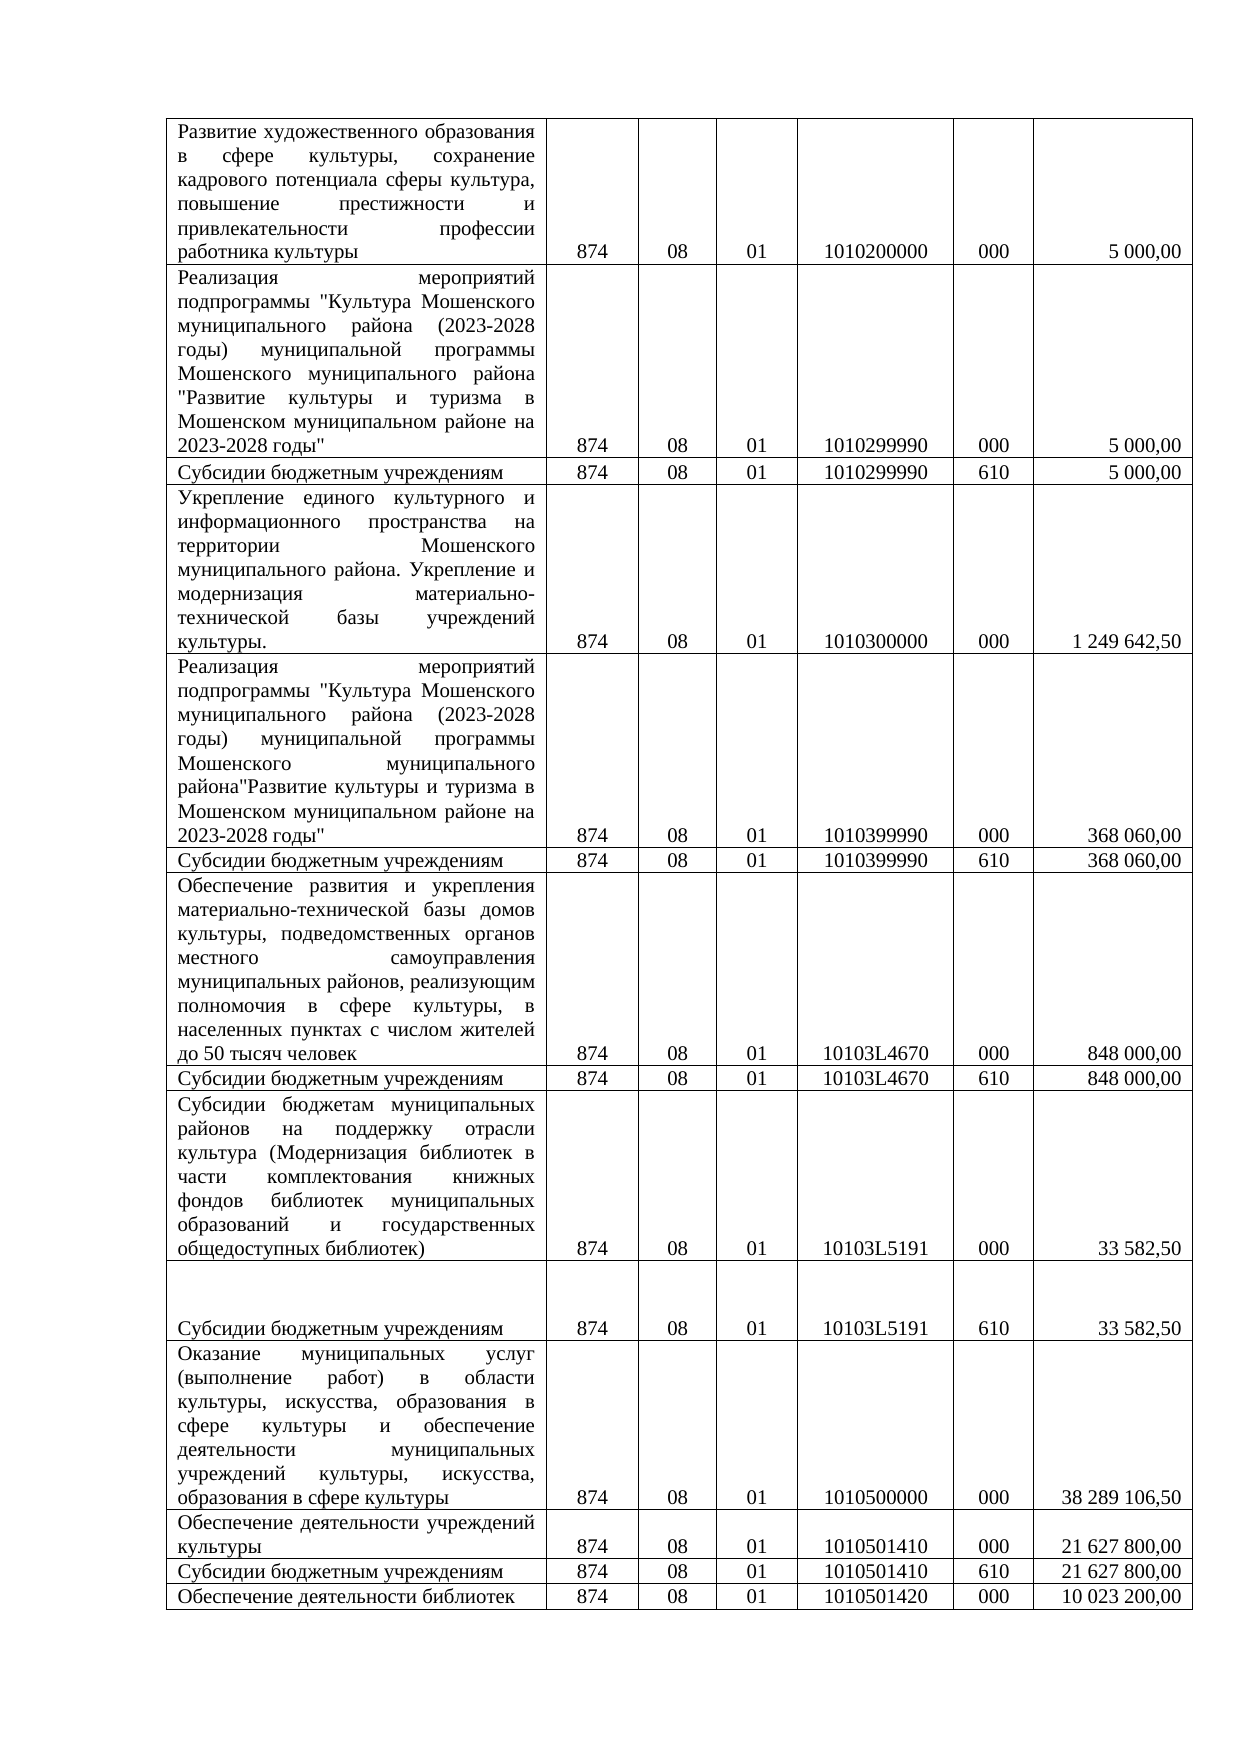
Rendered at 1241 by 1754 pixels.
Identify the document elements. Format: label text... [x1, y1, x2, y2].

table_cell 5 000,00 [1034, 265, 1192, 457]
table_cell 10103L5191 [798, 1091, 953, 1260]
table_cell 000 [954, 654, 1033, 847]
table_cell 01 [717, 1584, 797, 1608]
table_cell 1010399990 [798, 654, 953, 847]
table_cell 08 [639, 1261, 716, 1339]
table_cell 10103L4670 [798, 1066, 953, 1090]
table_cell 000 [954, 873, 1033, 1065]
table_cell 08 [639, 265, 716, 457]
table_cell 01 [717, 873, 797, 1065]
table_cell 08 [639, 1510, 716, 1558]
table_cell 874 [547, 873, 638, 1065]
table_cell Обеспечение деятельности учреждений культуры [167, 1510, 546, 1558]
table_cell 848 000,00 [1034, 873, 1192, 1065]
table_cell 874 [547, 1584, 638, 1608]
table_cell 874 [547, 1510, 638, 1558]
table_cell 08 [639, 848, 716, 872]
table_cell Оказание муниципальных услуг (выполнение работ) в области культуры, искусства, образования в сфере культуры и обеспечение деятельности муниципальных учреждений культуры, искусства, образования в сфере культуры [167, 1341, 546, 1509]
table_cell 08 [639, 1559, 716, 1583]
table_cell Субсидии бюджетным учреждениям [167, 1066, 546, 1090]
table_cell 08 [639, 485, 716, 653]
table_cell 10 023 200,00 [1034, 1584, 1192, 1608]
table_cell 01 [717, 654, 797, 847]
table_cell 368 060,00 [1034, 848, 1192, 872]
table_cell 01 [717, 265, 797, 457]
table_cell 08 [639, 1091, 716, 1260]
table_cell 1010299990 [798, 265, 953, 457]
table_cell 000 [954, 265, 1033, 457]
table_cell 38 289 106,50 [1034, 1341, 1192, 1509]
table_cell Субсидии бюджетным учреждениям [167, 458, 546, 484]
table_cell 01 [717, 1066, 797, 1090]
table_cell 848 000,00 [1034, 1066, 1192, 1090]
table_cell 01 [717, 848, 797, 872]
table_cell 000 [954, 1091, 1033, 1260]
table_cell 000 [954, 485, 1033, 653]
table_cell 1010299990 [798, 458, 953, 484]
table_cell 874 [547, 1066, 638, 1090]
table_cell 874 [547, 119, 638, 263]
table_cell Обеспечение деятельности библиотек [167, 1584, 546, 1608]
table_cell 874 [547, 1559, 638, 1583]
table_cell 08 [639, 1584, 716, 1608]
table_cell 01 [717, 1510, 797, 1558]
table_cell 21 627 800,00 [1034, 1559, 1192, 1583]
table_cell Субсидии бюджетам муниципальных районов на поддержку отрасли культура (Модернизация библиотек в части комплектования книжных фондов библиотек муниципальных образований и государственных общедоступных библиотек) [167, 1091, 546, 1260]
table_cell 874 [547, 458, 638, 484]
table_cell 01 [717, 1559, 797, 1583]
table_cell 874 [547, 848, 638, 872]
table_cell 610 [954, 848, 1033, 872]
table_cell 000 [954, 1510, 1033, 1558]
table_cell 874 [547, 1091, 638, 1260]
table_cell 1010501410 [798, 1510, 953, 1558]
table_cell 874 [547, 1341, 638, 1509]
table_cell 1 249 642,50 [1034, 485, 1192, 653]
table_cell 1010501410 [798, 1559, 953, 1583]
table_cell 000 [954, 119, 1033, 263]
table_cell 21 627 800,00 [1034, 1510, 1192, 1558]
table_cell 000 [954, 1584, 1033, 1608]
table_cell 33 582,50 [1034, 1261, 1192, 1339]
table_cell 874 [547, 654, 638, 847]
table_cell 01 [717, 1091, 797, 1260]
table_cell 5 000,00 [1034, 458, 1192, 484]
table_cell 610 [954, 1066, 1033, 1090]
table_cell 01 [717, 1261, 797, 1339]
table_cell 874 [547, 1261, 638, 1339]
table_cell 08 [639, 654, 716, 847]
table_cell 01 [717, 119, 797, 263]
table_cell Субсидии бюджетным учреждениям [167, 1261, 546, 1339]
table_cell 08 [639, 119, 716, 263]
table_cell 1010300000 [798, 485, 953, 653]
table_cell 33 582,50 [1034, 1091, 1192, 1260]
table_cell 08 [639, 458, 716, 484]
table_cell 1010501420 [798, 1584, 953, 1608]
table_cell 08 [639, 873, 716, 1065]
table_cell 1010500000 [798, 1341, 953, 1509]
table_cell 610 [954, 458, 1033, 484]
table_cell 01 [717, 458, 797, 484]
table_cell 610 [954, 1559, 1033, 1583]
table_cell Укрепление единого культурного и информационного пространства на территории Мошенского муниципального района. Укрепление и модернизация материально-технической базы учреждений культуры. [167, 485, 546, 653]
table_cell Субсидии бюджетным учреждениям [167, 1559, 546, 1583]
table_cell 874 [547, 265, 638, 457]
table_cell 5 000,00 [1034, 119, 1192, 263]
table_cell 10103L4670 [798, 873, 953, 1065]
table_cell 368 060,00 [1034, 654, 1192, 847]
table_cell 01 [717, 485, 797, 653]
table_cell 000 [954, 1341, 1033, 1509]
table_cell 1010200000 [798, 119, 953, 263]
table_cell 08 [639, 1066, 716, 1090]
table_cell Субсидии бюджетным учреждениям [167, 848, 546, 872]
table_cell 10103L5191 [798, 1261, 953, 1339]
table_cell 08 [639, 1341, 716, 1509]
table_cell 874 [547, 485, 638, 653]
table_cell 01 [717, 1341, 797, 1509]
table_cell 610 [954, 1261, 1033, 1339]
table_cell Обеспечение развития и укрепления материально-технической базы домов культуры, подведомственных органов местного самоуправления муниципальных районов, реализующим полномочия в сфере культуры, в населенных пунктах с числом жителей до 50 тысяч человек [167, 873, 546, 1065]
table_cell Развитие художественного образования в сфере культуры, сохранение кадрового потенциала сферы культура, повышение престижности и привлекательности профессии работника культуры [167, 119, 546, 263]
table_cell 1010399990 [798, 848, 953, 872]
